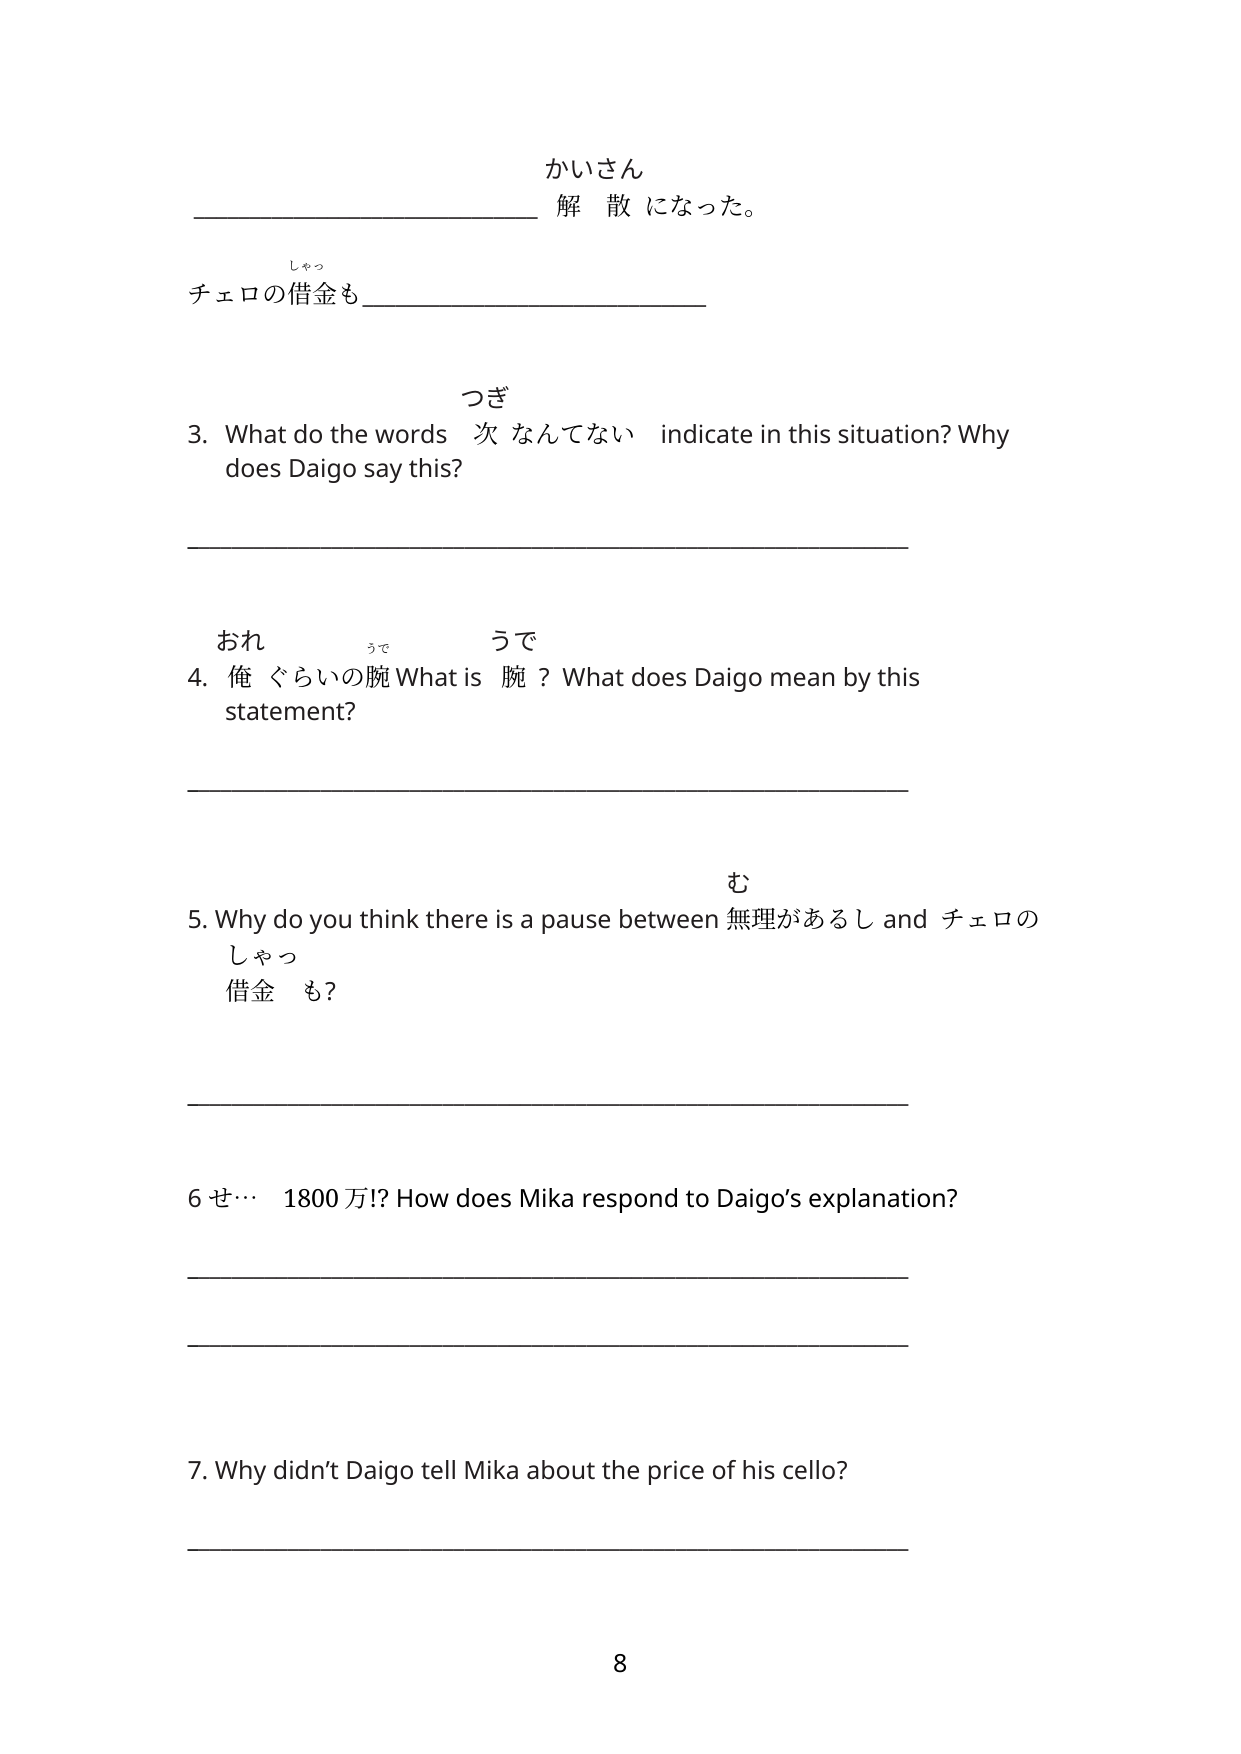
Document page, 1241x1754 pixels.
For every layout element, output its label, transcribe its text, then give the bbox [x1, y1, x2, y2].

text 6 せ… 1800万!? How does Mika respond to Daigo’s explanation? [187, 1178, 1053, 1214]
text 4. ぐらいの What is ? What does Daigo mean by this statement? [187, 621, 1053, 727]
text 5. Why do you think there is a pause between 理があるし and チェロのも? [187, 864, 1053, 1008]
text _________________________________________________________________ [187, 1248, 1053, 1282]
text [187, 1521, 1053, 1555]
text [187, 1317, 1053, 1351]
text _______________________________ になった。 [187, 150, 1053, 222]
text _________________________________________________________________ [187, 519, 1053, 553]
text _________________________________________________________________ [187, 762, 1053, 796]
text _________________________________________________________________ [187, 1076, 1053, 1110]
list What do the words なんてない indicate in this situation? Why does Daigo say this? [187, 378, 1053, 485]
text チェロのも_______________________________ [187, 256, 1053, 310]
text 7. Why didn’t Daigo tell Mika about the price of his cello? [187, 1453, 1053, 1487]
